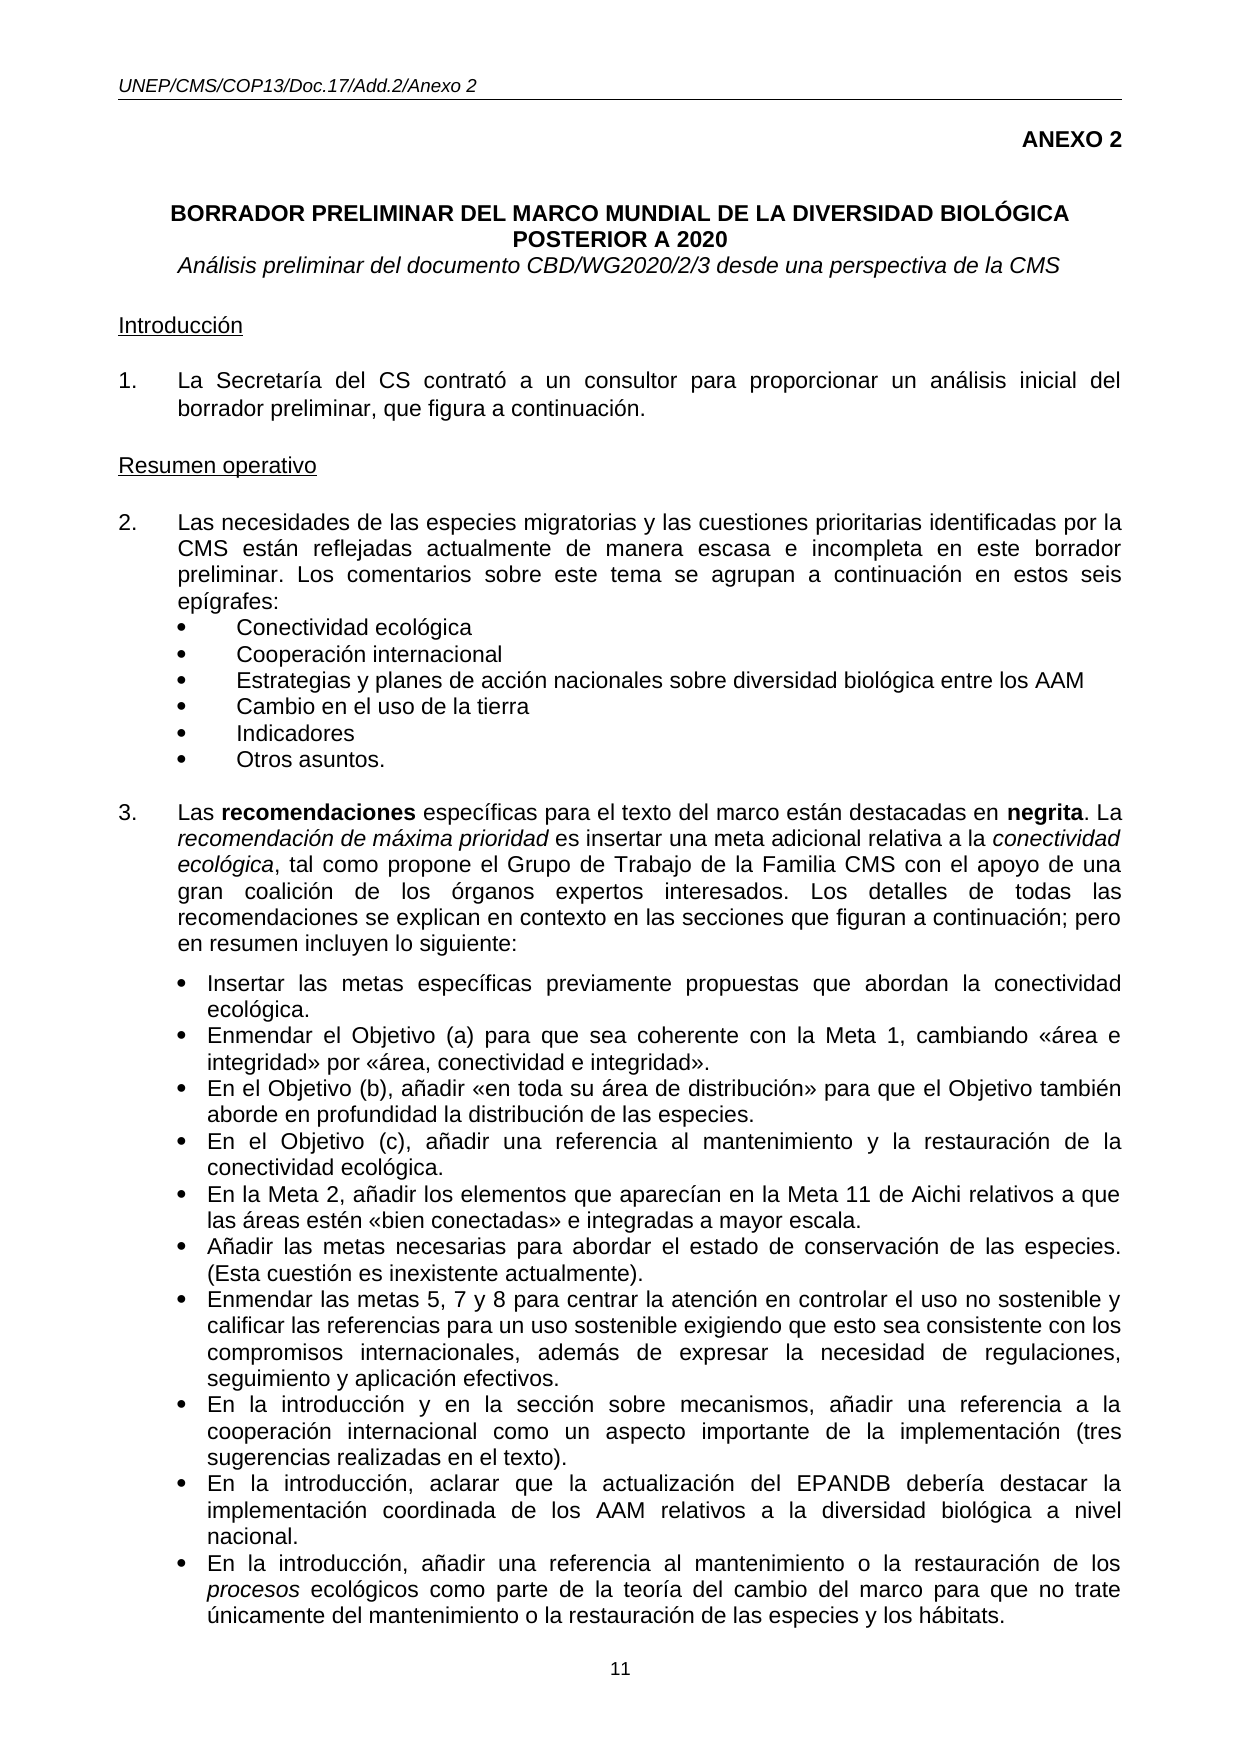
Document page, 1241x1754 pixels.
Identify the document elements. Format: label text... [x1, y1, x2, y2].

list Otros asuntos. [177, 746, 1122, 772]
list Conectividad ecológica [177, 614, 1122, 641]
text anexo 2 [118, 126, 1122, 152]
list La Secretaría del CS contrató a un consultor para proporcionar un análisis inicial del borrador preliminar, que figura a continuación. [118, 367, 1122, 421]
text Introducción [118, 312, 1122, 338]
list Indicadores [177, 719, 1122, 746]
list Insertar las metas específicas previamente propuestas que abordan la conectividad ecológica. [177, 970, 1122, 1022]
list En el Objetivo (c), añadir una referencia al mantenimiento y la restauración de la conectividad ecológica. [177, 1128, 1122, 1181]
list Las necesidades de las especies migratorias y las cuestiones prioritarias identificadas por la CMS están reflejadas actualmente de manera escasa e incompleta en este borrador preliminar. Los comentarios sobre este tema se agrupan a continuación en estos seis epígrafes: [118, 509, 1122, 614]
list Cambio en el uso de la tierra [177, 693, 1122, 719]
list En la Meta 2, añadir los elementos que aparecían en la Meta 11 de Aichi relativos a que las áreas estén «bien conectadas» e integradas a mayor escala. [177, 1181, 1122, 1233]
list En el Objetivo (b), añadir «en toda su área de distribución» para que el Objetivo también aborde en profundidad la distribución de las especies. [177, 1075, 1122, 1128]
list Enmendar el Objetivo (a) para que sea coherente con la Meta 1, cambiando «área e integridad» por «área, conectividad e integridad». [177, 1022, 1122, 1075]
list Estrategias y planes de acción nacionales sobre diversidad biológica entre los AAM [177, 667, 1122, 693]
list En la introducción y en la sección sobre mecanismos, añadir una referencia a la cooperación internacional como un aspecto importante de la implementación (tres sugerencias realizadas en el texto). [177, 1391, 1122, 1470]
text Análisis preliminar del documento CBD/WG2020/2/3 desde una perspectiva de la CMS [118, 252, 1122, 279]
list Enmendar las metas 5, 7 y 8 para centrar la atención en controlar el uso no sostenible y calificar las referencias para un uso sostenible exigiendo que esto sea consistente con los compromisos internacionales, además de expresar la necesidad de regulaciones, seguimiento y aplicación efectivos. [177, 1286, 1122, 1391]
list Las recomendaciones específicas para el texto del marco están destacadas en negrita. La recomendación de máxima prioridad es insertar una meta adicional relativa a la conectividad ecológica, tal como propone el Grupo de Trabajo de la Familia CMS con el apoyo de una gran coalición de los órganos expertos interesados. Los detalles de todas las recomendaciones se explican en contexto en las secciones que figuran a continuación; pero en resumen incluyen lo siguiente: [118, 799, 1122, 957]
text Resumen operativo [118, 452, 1122, 478]
list Cooperación internacional [177, 641, 1122, 667]
list Añadir las metas necesarias para abordar el estado de conservación de las especies. (Esta cuestión es inexistente actualmente). [177, 1233, 1122, 1286]
text BORRADOR PRELIMINAR DEL MARCO MUNDIAL DE LA DIVERSIDAD BIOLÓGICA POSTERIOR A 2020 [118, 199, 1122, 252]
list En la introducción, aclarar que la actualización del EPANDB debería destacar la implementación coordinada de los AAM relativos a la diversidad biológica a nivel nacional. [177, 1470, 1122, 1549]
list En la introducción, añadir una referencia al mantenimiento o la restauración de los procesos ecológicos como parte de la teoría del cambio del marco para que no trate únicamente del mantenimiento o la restauración de las especies y los hábitats. [177, 1549, 1122, 1628]
